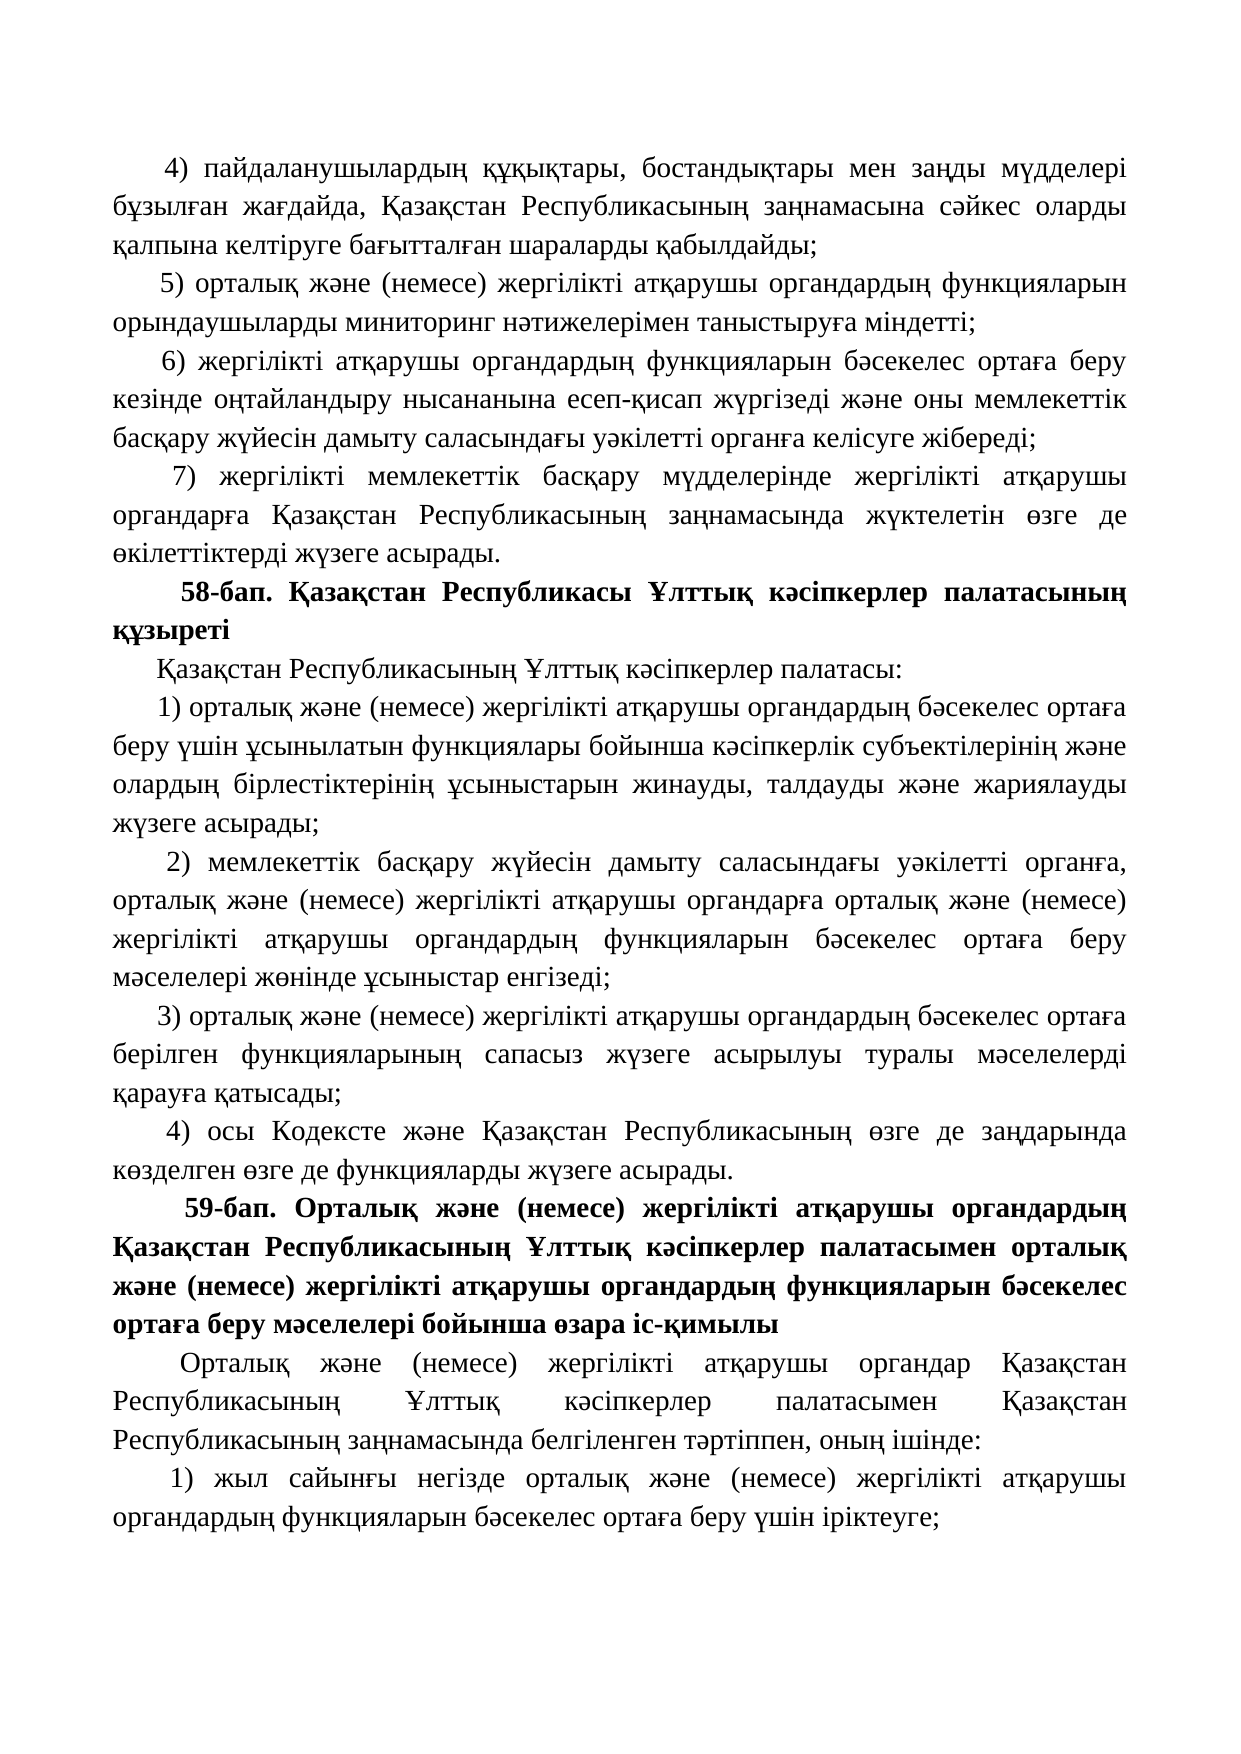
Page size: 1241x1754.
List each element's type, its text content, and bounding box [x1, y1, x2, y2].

text Қазақстан Республикасының Ұлттық кәсіпкерлер палатасы: [112, 651, 1128, 684]
text Орталық және (немесе) жергілікті атқарушы органдар Қазақстан Республикасының Ұлттық кәсіпкерлер палатасымен Қазақстан Республикасының заңнамасында белгіленген тәртіппен, оның ішінде: [112, 1345, 1128, 1455]
text 59-бап. Орталық және (немесе) жергілікті атқарушы органдардың Қазақстан Республикасының Ұлттық кәсіпкерлер палатасымен орталық және (немесе) жергілікті атқарушы органдардың функцияларын бәсекелес ортаға беру мәселелері бойынша өзара іс-қимылы [112, 1191, 1128, 1340]
text 6) жергiлiктi атқарушы органдардың функцияларын бәсекелес ортаға беру кезінде оңтайландыру нысананына есеп-қисап жүргізеді және оны мемлекеттік басқару жүйесін дамыту саласындағы уәкілетті органға келісуге жібереді; [112, 343, 1128, 453]
text 1) жыл сайынғы негізде орталық және (немесе) жергілікті атқарушы органдардың функцияларын бәсекелес ортаға беру үшін іріктеуге; [112, 1460, 1128, 1532]
text 5) орталық және (немесе) жергілікті атқарушы органдардың функцияларын орындаушыларды миниторинг нәтижелерімен таныстыруға міндетті; [112, 266, 1128, 338]
text 2) мемлекеттік басқару жүйесін дамыту саласындағы уәкілетті органға, орталық және (немесе) жергілікті атқарушы органдарға орталық және (немесе) жергілікті атқарушы органдардың функцияларын бәсекелес ортаға беру мәселелері жөнінде ұсыныстар енгізеді; [112, 844, 1128, 993]
text 4) осы Кодексте және Қазақстан Республикасының өзге де заңдарында көзделген өзге де функцияларды жүзеге асырады. [112, 1113, 1128, 1186]
text 3) орталық және (немесе) жергілікті атқарушы органдардың бәсекелес ортаға берілген функцияларының сапасыз жүзеге асырылуы туралы мәселелерді қарауға қатысады; [112, 998, 1128, 1108]
text 58-бап. Қазақстан Республикасы Ұлттық кәсіпкерлер палатасының құзыреті [112, 574, 1128, 646]
text 7) жергiлiктi мемлекеттік басқару мүдделерінде жергілікті атқарушы органдарға Қазақстан Республикасының заңнамасында жүктелетін өзге де өкілеттіктерді жүзеге асырады. [112, 458, 1128, 569]
text 4) пайдаланушылардың құқықтары, бостандықтары мен заңды мүдделері бұзылған жағдайда, Қазақстан Республикасының заңнамасына сәйкес оларды қалпына келтіруге бағытталған шараларды қабылдайды; [112, 150, 1128, 261]
text 1) орталық және (немесе) жергілікті атқарушы органдардың бәсекелес ортаға беру үшін ұсынылатын функциялары бойынша кәсіпкерлік субъектілерінің және олардың бірлестіктерінің ұсыныстарын жинауды, талдауды және жариялауды жүзеге асырады; [112, 689, 1128, 839]
